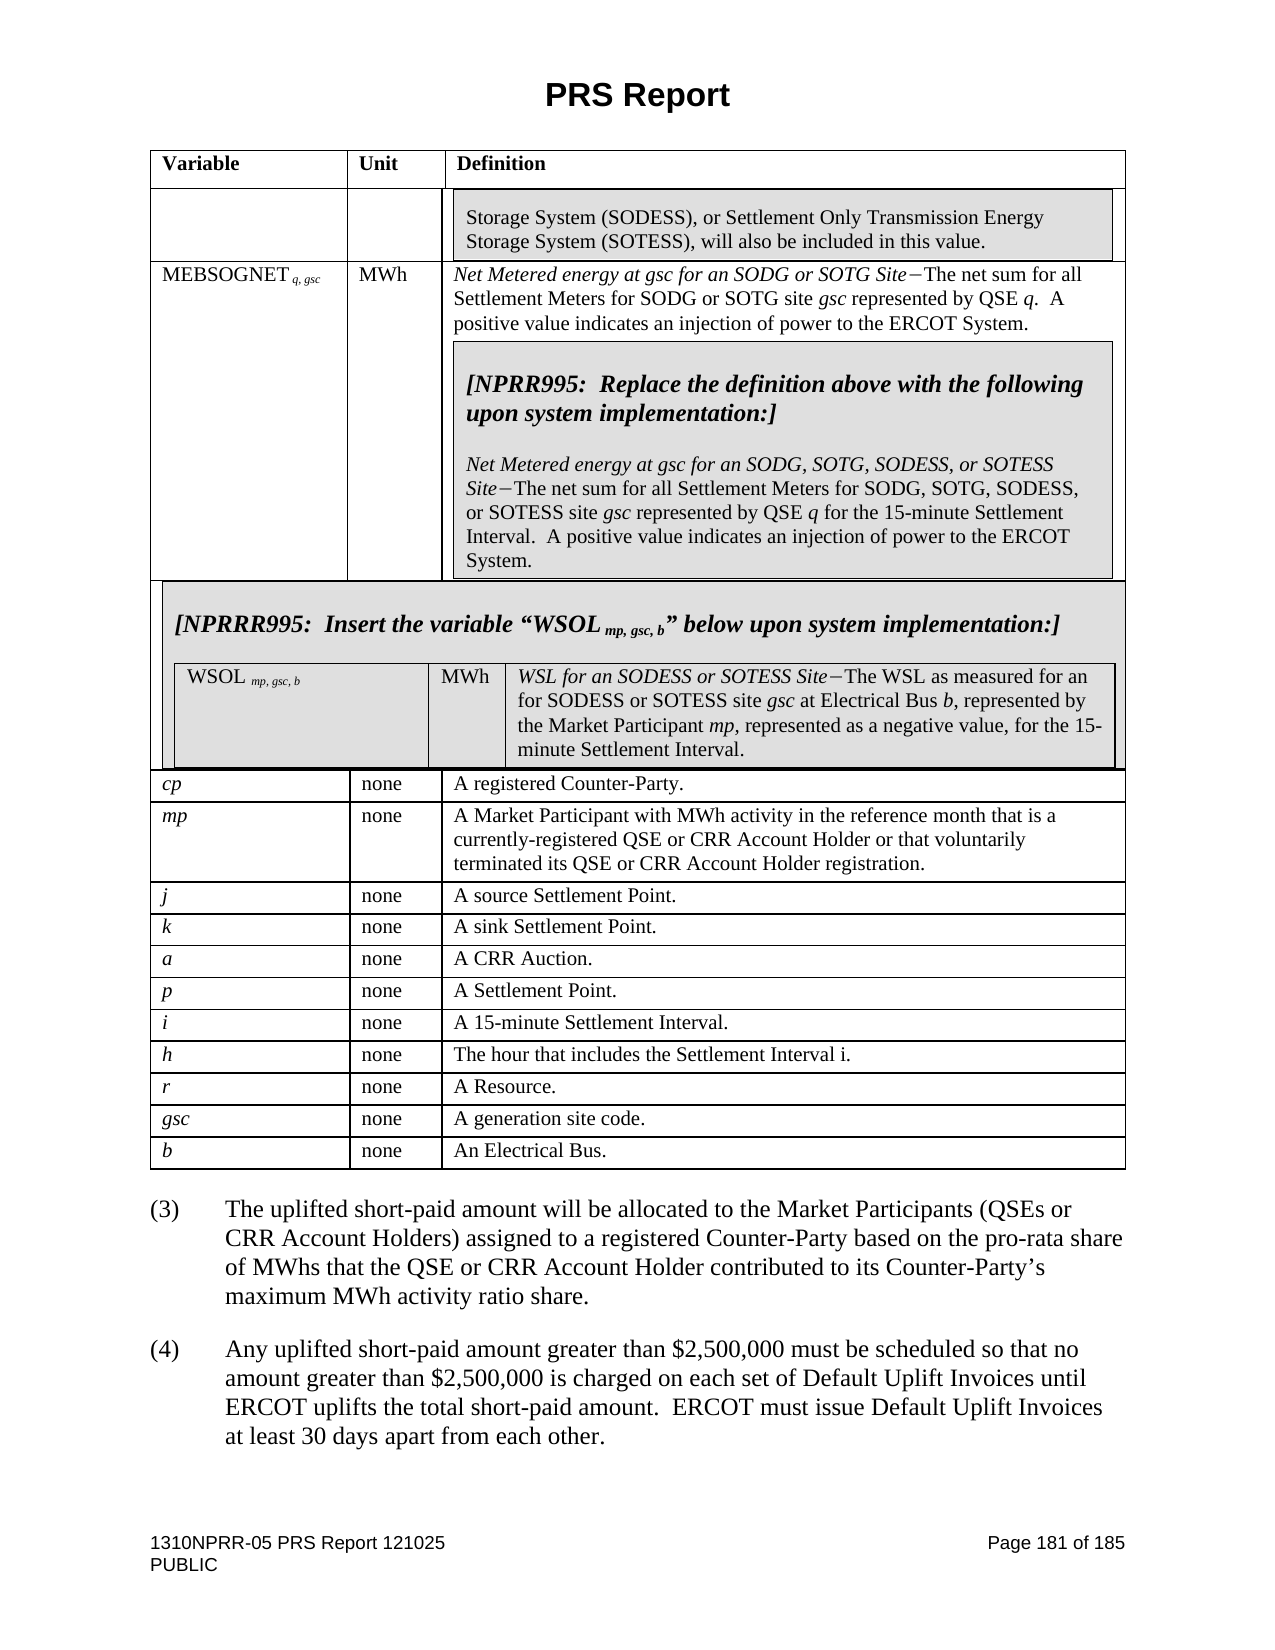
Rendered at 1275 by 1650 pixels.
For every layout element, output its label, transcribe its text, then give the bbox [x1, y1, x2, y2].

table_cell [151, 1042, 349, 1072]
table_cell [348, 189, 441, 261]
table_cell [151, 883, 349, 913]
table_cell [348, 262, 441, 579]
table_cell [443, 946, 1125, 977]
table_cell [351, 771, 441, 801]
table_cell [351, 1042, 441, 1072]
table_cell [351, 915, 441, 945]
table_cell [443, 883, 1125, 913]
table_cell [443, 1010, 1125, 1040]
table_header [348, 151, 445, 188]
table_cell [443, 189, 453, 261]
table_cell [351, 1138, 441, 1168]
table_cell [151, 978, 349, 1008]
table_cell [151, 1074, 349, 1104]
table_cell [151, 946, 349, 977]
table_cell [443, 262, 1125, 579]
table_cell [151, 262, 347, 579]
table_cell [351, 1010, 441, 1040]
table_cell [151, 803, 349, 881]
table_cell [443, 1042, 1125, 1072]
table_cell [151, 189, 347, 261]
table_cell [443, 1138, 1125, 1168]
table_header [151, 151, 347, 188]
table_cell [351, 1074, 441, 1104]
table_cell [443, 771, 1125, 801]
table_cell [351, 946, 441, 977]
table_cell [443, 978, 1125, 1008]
text (3) The uplifted short-paid amount will be allocated to the Market Participants (QSEs or CRR Account Holders) assigned to a registered Counter-Party based on the pro-rata share of MWhs that the QSE or CRR Account Holder contributed to its Counter-Party’s maximum MWh activity ratio share. [150, 1194, 1125, 1309]
text (4) Any uplifted short-paid amount greater than $2,500,000 must be scheduled so that no amount greater than $2,500,000 is charged on each set of Default Uplift Invoices until ERCOT uplifts the total short-paid amount. ERCOT must issue Default Uplift Invoices at least 30 days apart from each other. [150, 1334, 1125, 1449]
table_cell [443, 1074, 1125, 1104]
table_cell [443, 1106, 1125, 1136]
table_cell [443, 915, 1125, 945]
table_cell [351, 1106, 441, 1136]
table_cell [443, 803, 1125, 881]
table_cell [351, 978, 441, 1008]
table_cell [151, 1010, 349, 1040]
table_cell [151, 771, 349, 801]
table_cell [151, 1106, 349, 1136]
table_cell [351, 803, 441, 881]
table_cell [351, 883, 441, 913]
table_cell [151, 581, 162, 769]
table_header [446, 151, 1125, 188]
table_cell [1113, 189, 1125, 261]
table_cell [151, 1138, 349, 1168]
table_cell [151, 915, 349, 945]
